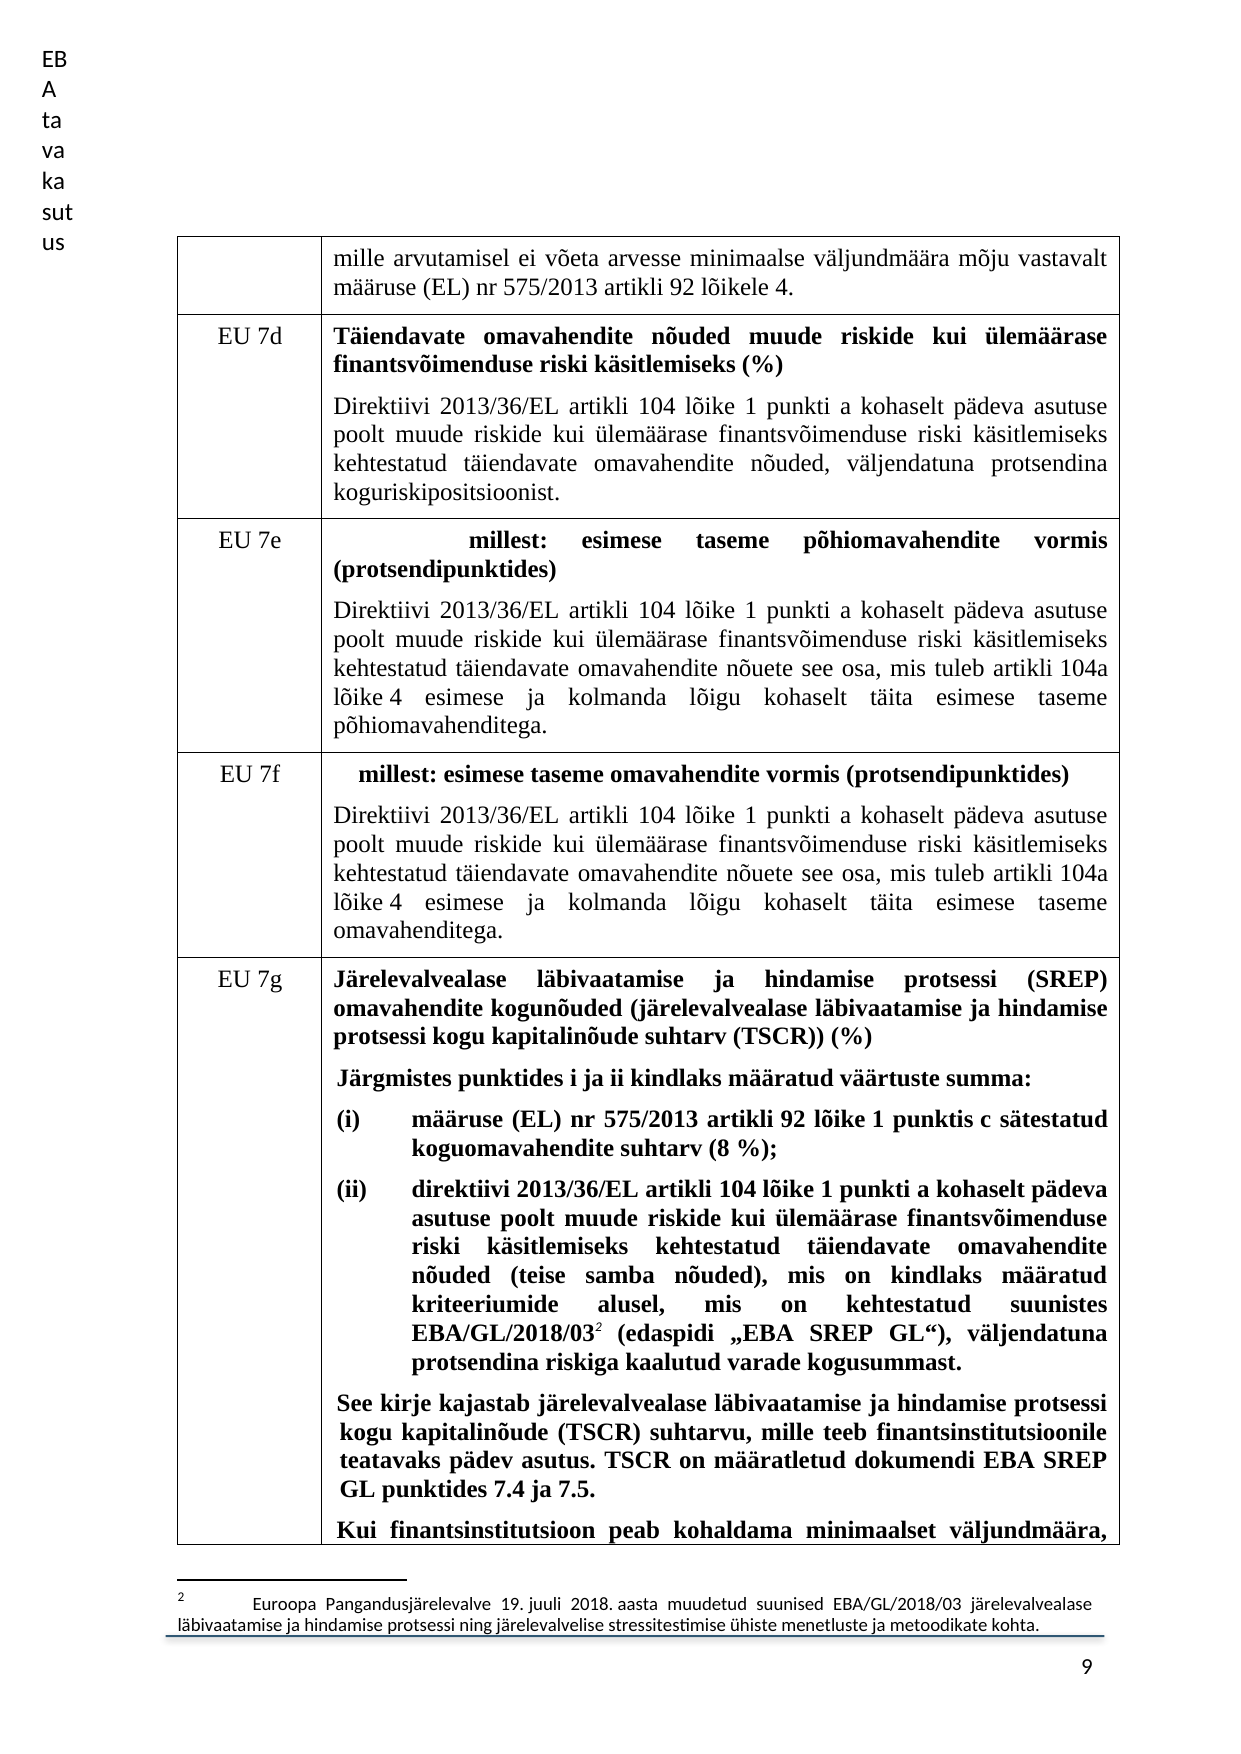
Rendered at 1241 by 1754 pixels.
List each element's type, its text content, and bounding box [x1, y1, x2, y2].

table_cell 7b [178, 237, 321, 313]
table_cell EU 7d [178, 315, 321, 518]
table_cell EU 7e [178, 519, 321, 752]
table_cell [322, 958, 1119, 1544]
table_cell millest: esimese taseme omavahendite vormis (protsendipunktides) Direktiivi 2013/36/EL artikli 104 lõike 1 punkti a kohaselt pädeva asutuse poolt muude riskide kui ülemäärase finantsvõimenduse riski käsitlemiseks kehtestatud täiendavate omavahendite nõuete see osa, mis tuleb artikli 104a lõike 4 esimese ja kolmanda lõigu kohaselt täita esimese taseme omavahenditega. [322, 753, 1119, 957]
table_cell EU 7f [178, 753, 321, 957]
table_cell millest: esimese taseme põhiomavahendite vormis (protsendipunktides) Direktiivi 2013/36/EL artikli 104 lõike 1 punkti a kohaselt pädeva asutuse poolt muude riskide kui ülemäärase finantsvõimenduse riski käsitlemiseks kehtestatud täiendavate omavahendite nõuete see osa, mis tuleb artikli 104a lõike 4 esimese ja kolmanda lõigu kohaselt täita esimese taseme põhiomavahenditega. [322, 519, 1119, 752]
table_cell Täiendavate omavahendite nõuded muude riskide kui ülemäärase finantsvõimenduse riski käsitlemiseks (%) Direktiivi 2013/36/EL artikli 104 lõike 1 punkti a kohaselt pädeva asutuse poolt muude riskide kui ülemäärase finantsvõimenduse riski käsitlemiseks kehtestatud täiendavate omavahendite nõuded, väljendatuna protsendina koguriskipositsioonist. [322, 315, 1119, 518]
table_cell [322, 237, 1119, 313]
table_cell EU 7g [178, 958, 321, 1544]
